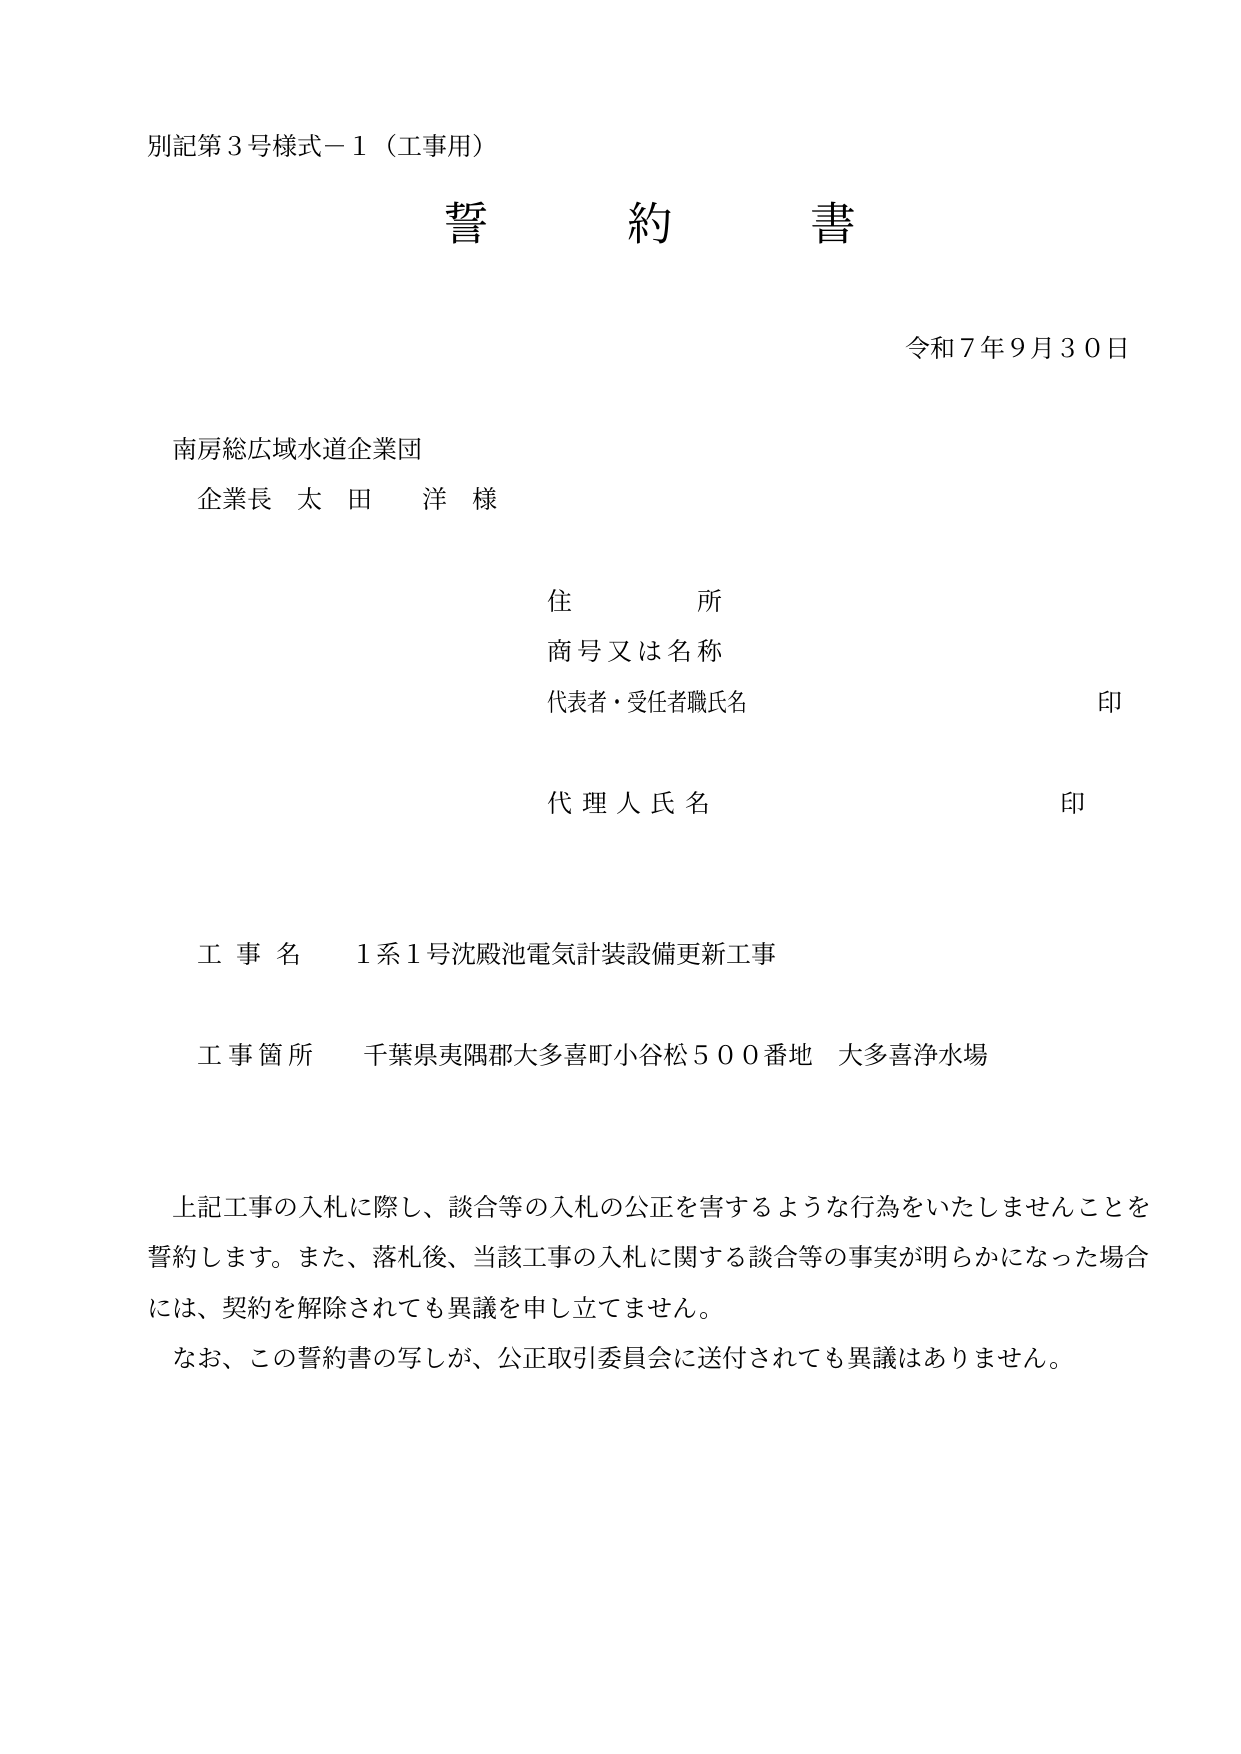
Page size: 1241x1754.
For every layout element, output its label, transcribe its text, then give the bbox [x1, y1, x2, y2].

text 住 所 [148, 574, 1152, 624]
text 上記工事の入札に際し、談合等の入札の公正を害するような行為をいたしませんことを誓約します。また、落札後、当該工事の入札に関する談合等の事実が明らかになった場合には、契約を解除されても異議を申し立てません。 [148, 1180, 1152, 1332]
text 商号又は名称 [148, 624, 1152, 675]
text 企業長 太 田 洋 様 [148, 473, 1152, 523]
text 工事名 １系１号沈殿池電気計装設備更新工事 [148, 927, 1152, 978]
text 代表者・受任者職氏名 印 [148, 675, 1152, 725]
text 別記第３号様式－１（工事用） [148, 119, 1152, 170]
text なお、この誓約書の写しが、公正取引委員会に送付されても異議はありません。 [148, 1332, 1152, 1382]
text 令和７年９月３０日 [148, 321, 1130, 372]
text 代理人氏名 印 [148, 776, 1152, 826]
text 南房総広域水道企業団 [148, 422, 1152, 473]
text 工事箇所 千葉県夷隅郡大多喜町小谷松５００番地 大多喜浄水場 [148, 1028, 1152, 1079]
text 誓 約 書 [148, 170, 1152, 271]
